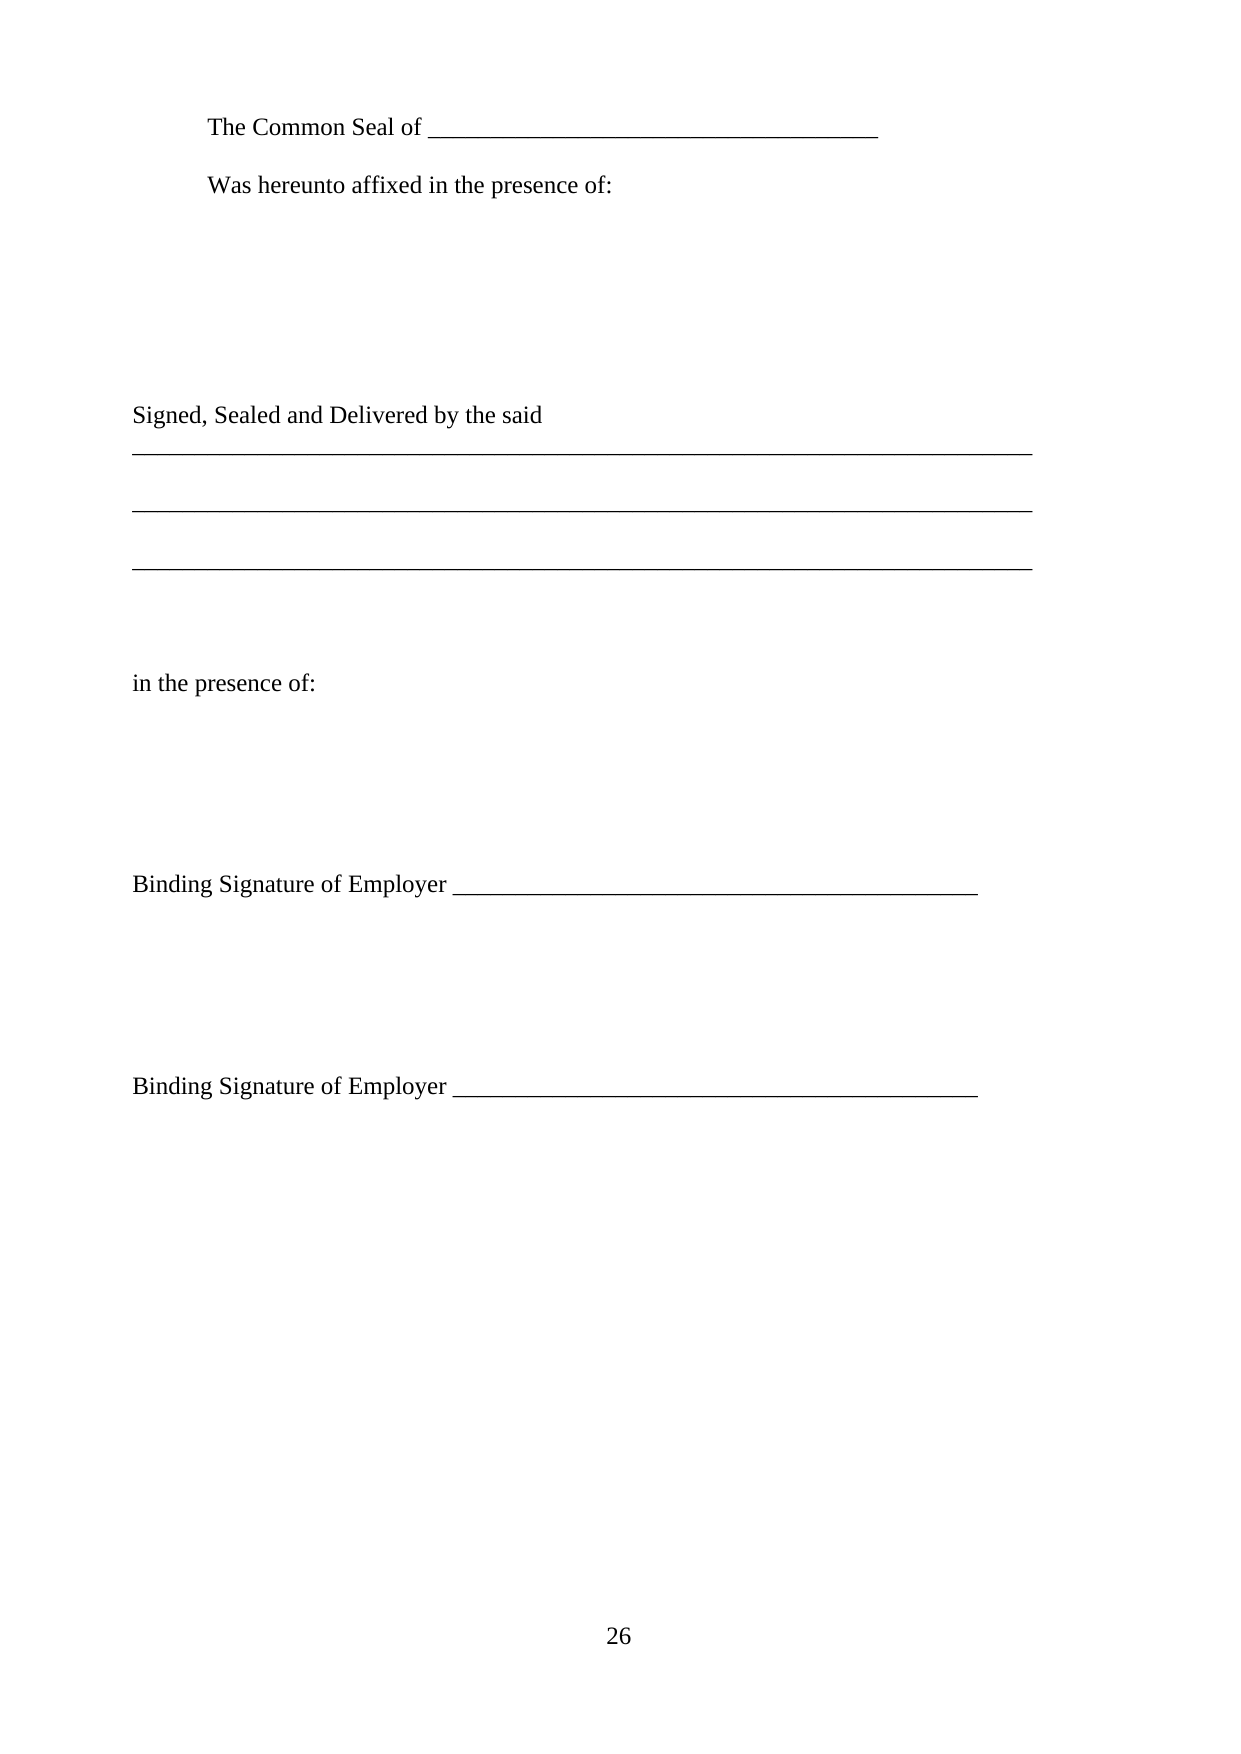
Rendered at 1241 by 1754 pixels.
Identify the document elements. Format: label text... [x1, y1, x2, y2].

title ________________________________________________________________________ [132, 486, 1105, 515]
title Was hereunto affixed in the presence of: [207, 170, 1105, 199]
title Signed, Sealed and Delivered by the said ________________________________________________________________________ [132, 400, 1105, 457]
title Binding Signature of Employer __________________________________________ [132, 869, 1105, 898]
title Binding Signature of Employer __________________________________________ [132, 1071, 1105, 1099]
title in the presence of: [132, 668, 1105, 697]
title The Common Seal of ____________________________________ [207, 112, 1105, 141]
title ________________________________________________________________________ [132, 544, 1105, 572]
